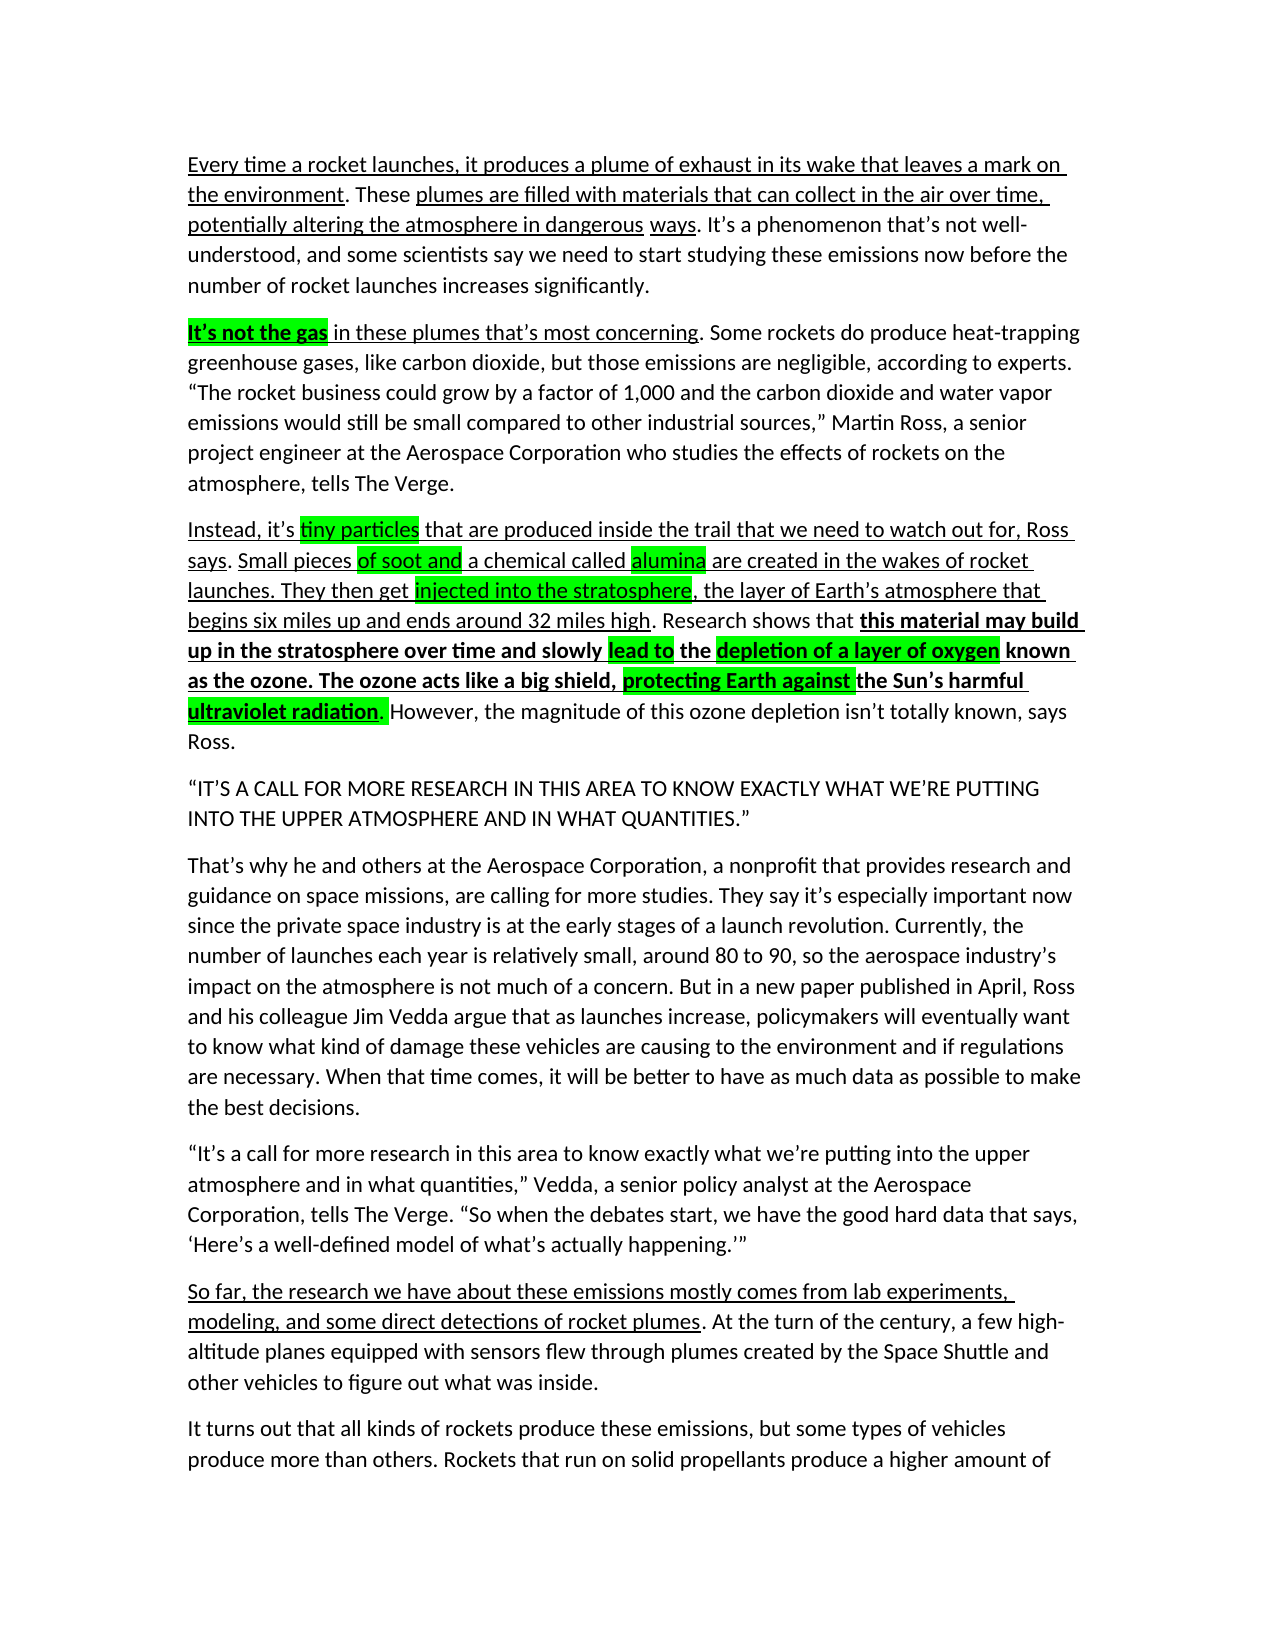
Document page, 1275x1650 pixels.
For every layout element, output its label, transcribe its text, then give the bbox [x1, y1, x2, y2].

text It’s not the gas in these plumes that’s most concerning. Some rockets do produce heat-trapping greenhouse gases, like carbon dioxide, but those emissions are negligible, according to experts. “The rocket business could grow by a factor of 1,000 and the carbon dioxide and water vapor emissions would still be small compared to other industrial sources,” Martin Ross, a senior project engineer at the Aerospace Corporation who studies the effects of rockets on the atmosphere, tells The Verge. [187, 318, 1087, 497]
text “IT’S A CALL FOR MORE RESEARCH IN THIS AREA TO KNOW EXACTLY WHAT WE’RE PUTTING INTO THE UPPER ATMOSPHERE AND IN WHAT QUANTITIES.” [187, 774, 1087, 832]
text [187, 1414, 1087, 1473]
text “It’s a call for more research in this area to know exactly what we’re putting into the upper atmosphere and in what quantities,” Vedda, a senior policy analyst at the Aerospace Corporation, tells The Verge. “So when the debates start, we have the good hard data that says, ‘Here’s a well-defined model of what’s actually happening.’” [187, 1139, 1087, 1258]
text That’s why he and others at the Aerospace Corporation, a nonprofit that provides research and guidance on space missions, are calling for more studies. They say it’s especially important now since the private space industry is at the early stages of a launch revolution. Currently, the number of launches each year is relatively small, around 80 to 90, so the aerospace industry’s impact on the atmosphere is not much of a concern. But in a new paper published in April, Ross and his colleague Jim Vedda argue that as launches increase, policymakers will eventually want to know what kind of damage these vehicles are causing to the environment and if regulations are necessary. When that time comes, it will be better to have as much data as possible to make the best decisions. [187, 851, 1087, 1121]
text Every time a rocket launches, it produces a plume of exhaust in its wake that leaves a mark on the environment. These plumes are filled with materials that can collect in the air over time, potentially altering the atmosphere in dangerous ways. It’s a phenomenon that’s not well-understood, and some scientists say we need to start studying these emissions now before the number of rocket launches increases significantly. [187, 150, 1087, 299]
text So far, the research we have about these emissions mostly comes from lab experiments, modeling, and some direct detections of rocket plumes. At the turn of the century, a few high-altitude planes equipped with sensors flew through plumes created by the Space Shuttle and other vehicles to figure out what was inside. [187, 1277, 1087, 1396]
text Instead, it’s tiny particles that are produced inside the trail that we need to watch out for, Ross says. Small pieces of soot and a chemical called alumina are created in the wakes of rocket launches. They then get injected into the stratosphere, the layer of Earth’s atmosphere that begins six miles up and ends around 32 miles high. Research shows that this material may build up in the stratosphere over time and slowly lead to the depletion of a layer of oxygen known as the ozone. The ozone acts like a big shield, protecting Earth against the Sun’s harmful ultraviolet radiation. However, the magnitude of this ozone depletion isn’t totally known, says Ross. [187, 516, 1087, 755]
